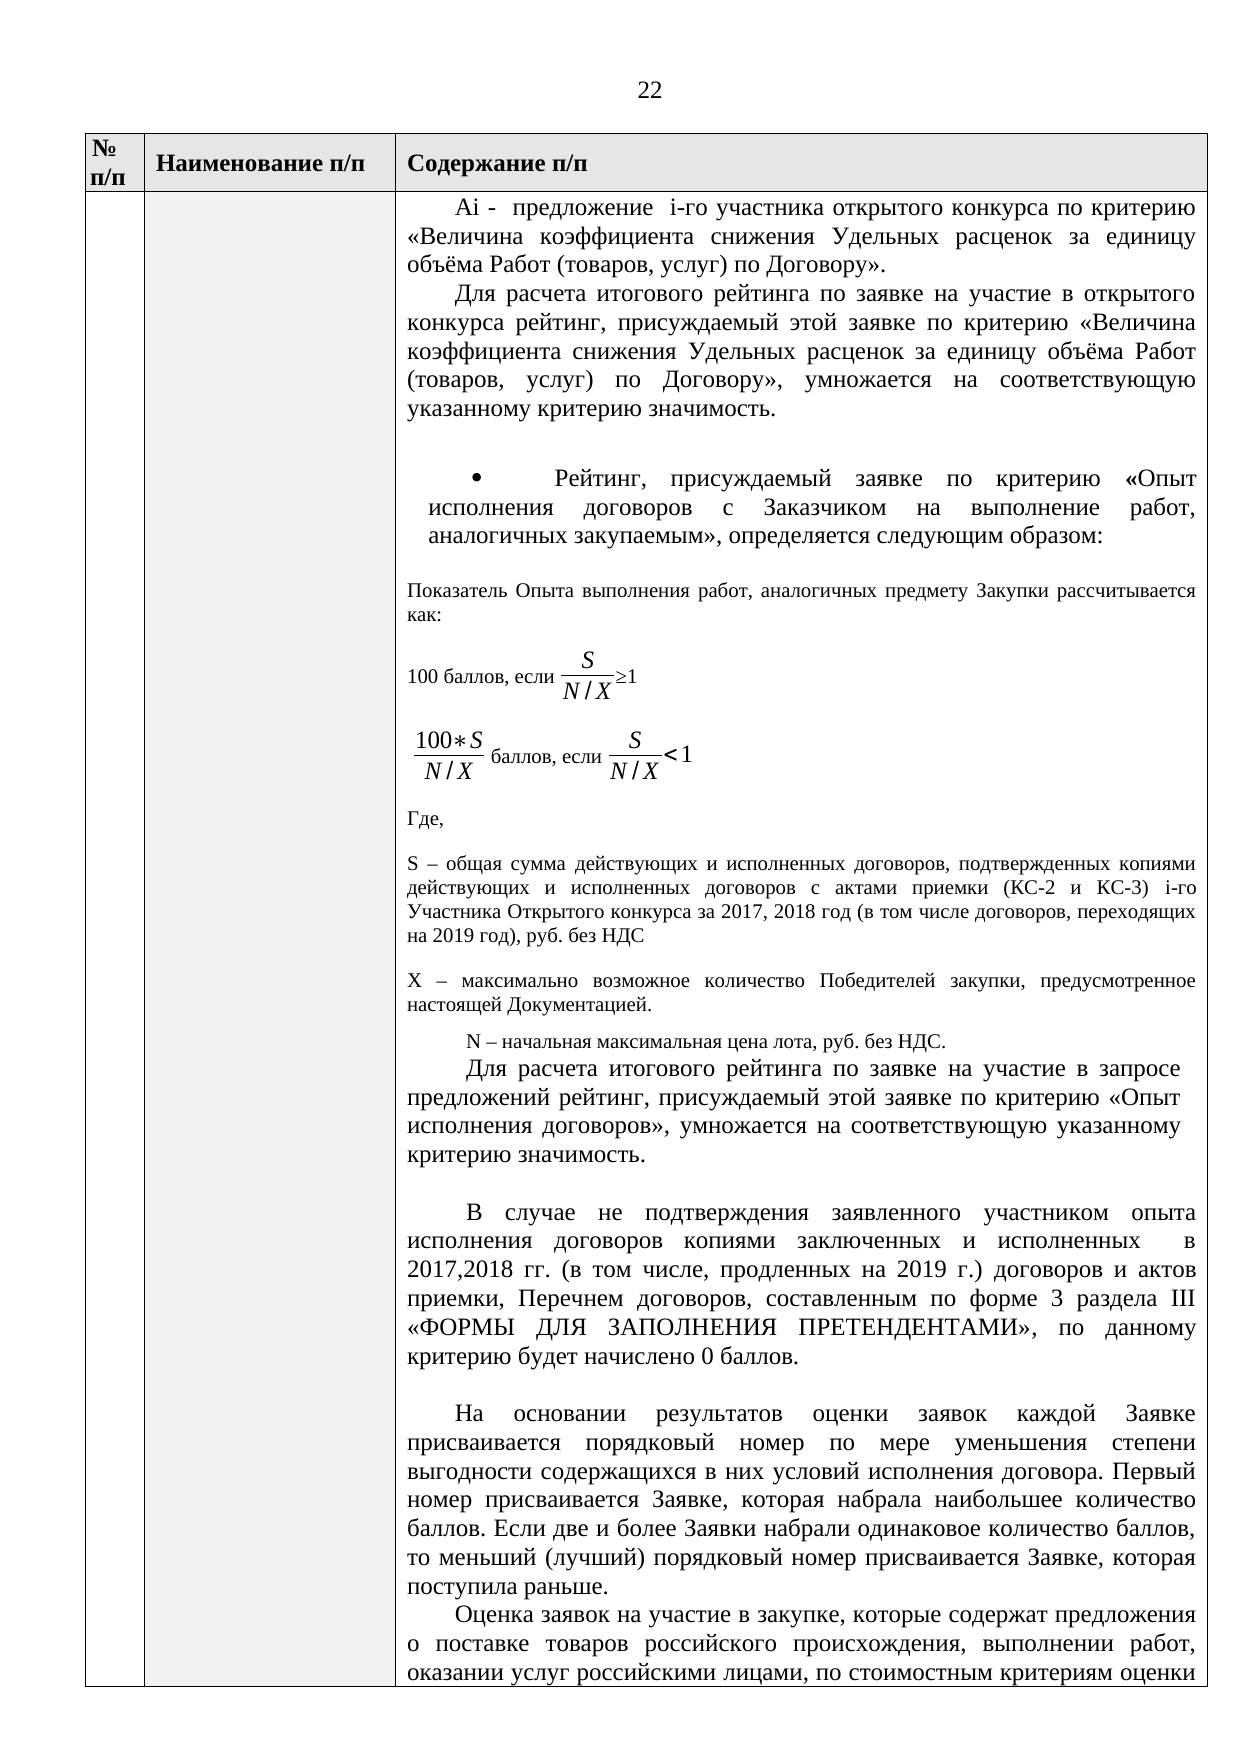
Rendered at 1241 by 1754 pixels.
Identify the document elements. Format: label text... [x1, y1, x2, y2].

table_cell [396, 192, 1207, 1686]
table_header Содержание п/п [396, 134, 1207, 191]
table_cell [145, 192, 395, 1686]
table_header № п/п [86, 134, 144, 191]
table_cell [86, 192, 144, 1686]
table_header Наименование п/п [145, 134, 395, 191]
